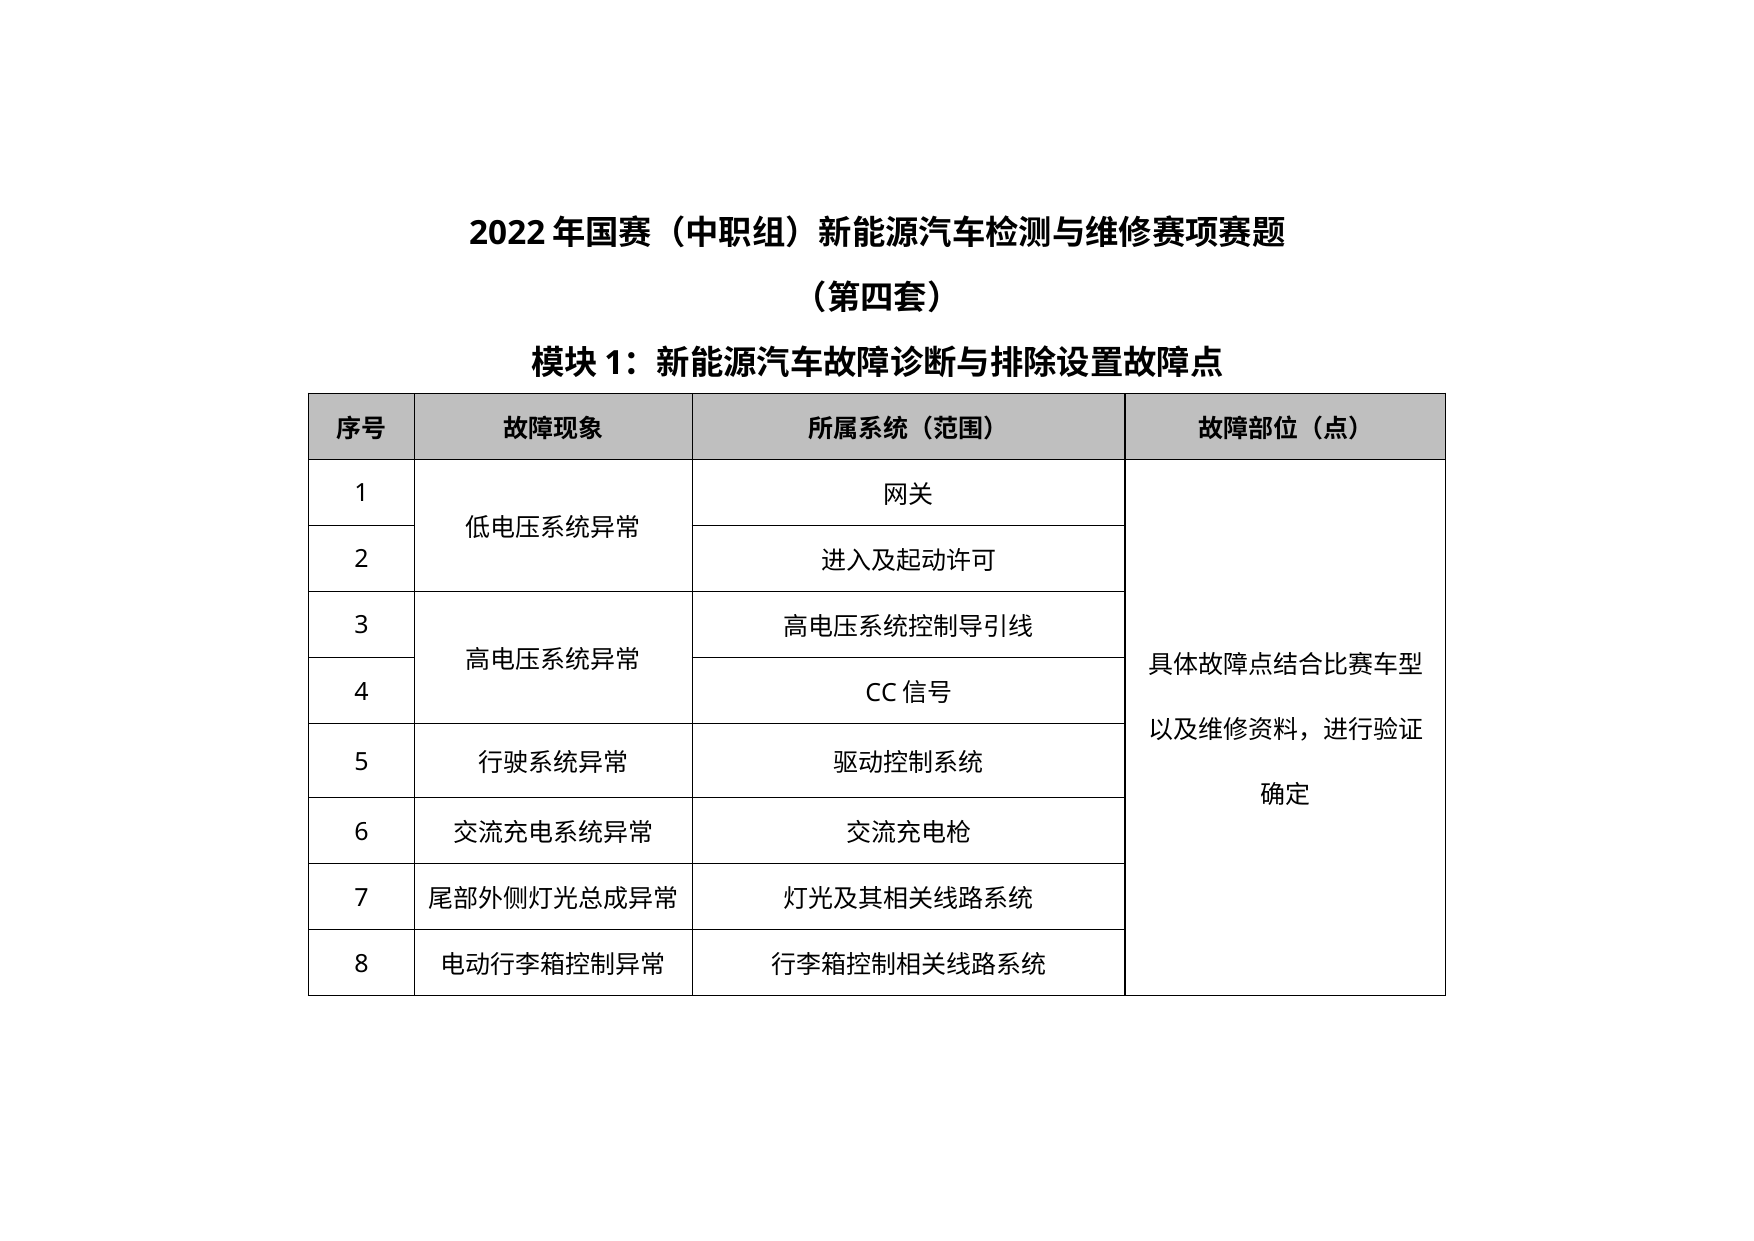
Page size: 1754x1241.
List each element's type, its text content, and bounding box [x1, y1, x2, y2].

table_cell 高电压系统异常 [415, 592, 692, 723]
table_cell 5 [309, 724, 414, 797]
subtitle 2022年国赛（中职组）新能源汽车检测与维修赛项赛题 [150, 198, 1604, 263]
table_cell 4 [309, 658, 414, 723]
table_cell 6 [309, 798, 414, 863]
table_cell 7 [309, 864, 414, 929]
table_header 故障部位（点） [1126, 394, 1445, 459]
table_cell 行李箱控制相关线路系统 [693, 930, 1124, 995]
table_header 所属系统（范围） [693, 394, 1124, 459]
table_cell 进入及起动许可 [693, 526, 1124, 591]
table_cell 高电压系统控制导引线 [693, 592, 1124, 657]
table_cell 电动行李箱控制异常 [415, 930, 692, 995]
table_cell 具体故障点结合比赛车型以及维修资料，进行验证确定 [1126, 460, 1445, 995]
table_cell 交流充电系统异常 [415, 798, 692, 863]
subtitle （第四套） [150, 263, 1604, 328]
table_cell 低电压系统异常 [415, 460, 692, 591]
table_cell 8 [309, 930, 414, 995]
table_cell 2 [309, 526, 414, 591]
subtitle 模块1：新能源汽车故障诊断与排除设置故障点 [150, 328, 1604, 393]
table_header 故障现象 [415, 394, 692, 459]
table_cell 交流充电枪 [693, 798, 1124, 863]
table_cell 网关 [693, 460, 1124, 525]
table_cell 行驶系统异常 [415, 724, 692, 797]
table_cell 灯光及其相关线路系统 [693, 864, 1124, 929]
table_header 序号 [309, 394, 414, 459]
table_cell 尾部外侧灯光总成异常 [415, 864, 692, 929]
table_cell CC信号 [693, 658, 1124, 723]
table_cell 1 [309, 460, 414, 525]
table_cell 驱动控制系统 [693, 724, 1124, 797]
table_cell 3 [309, 592, 414, 657]
